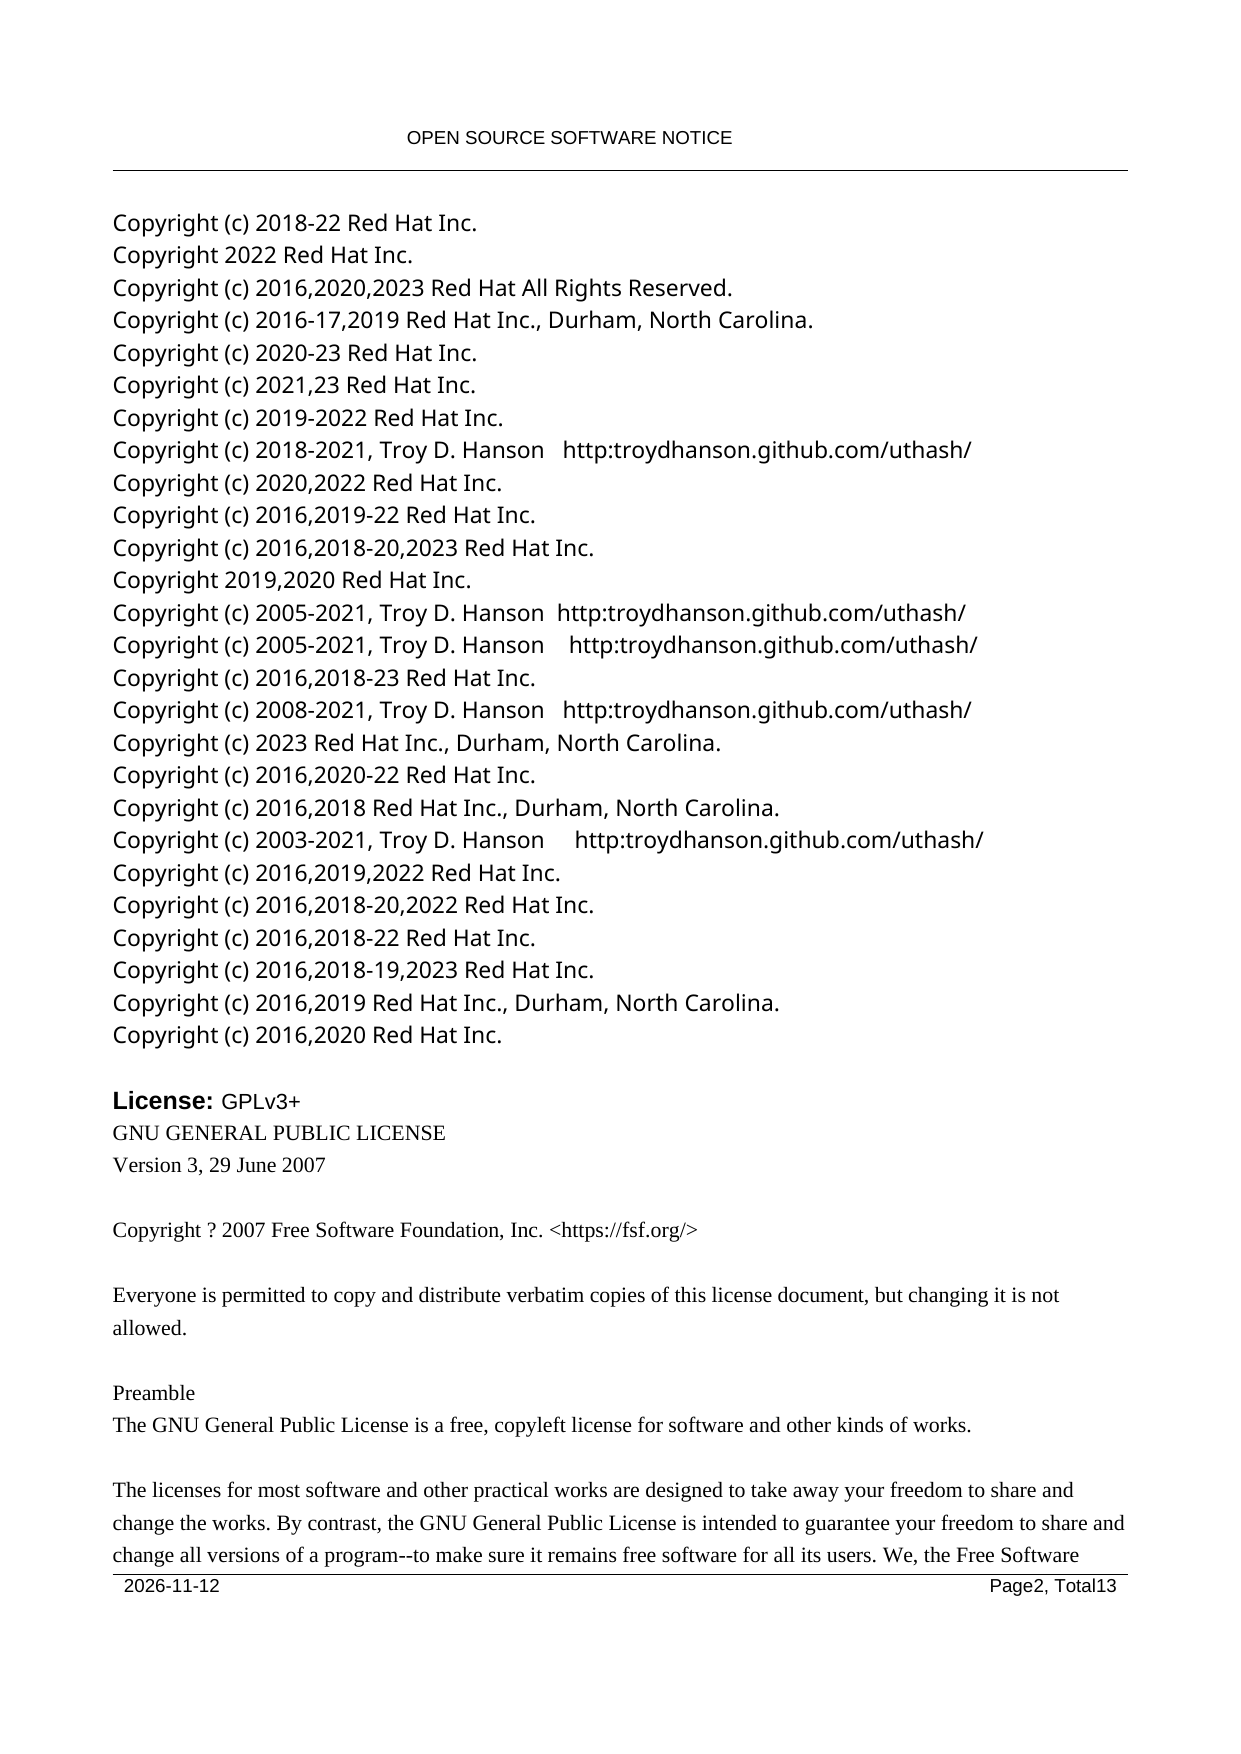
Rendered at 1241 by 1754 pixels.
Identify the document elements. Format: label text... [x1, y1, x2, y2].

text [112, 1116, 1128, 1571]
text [112, 206, 1128, 1084]
text License: GPLv3+ [112, 1084, 1128, 1116]
